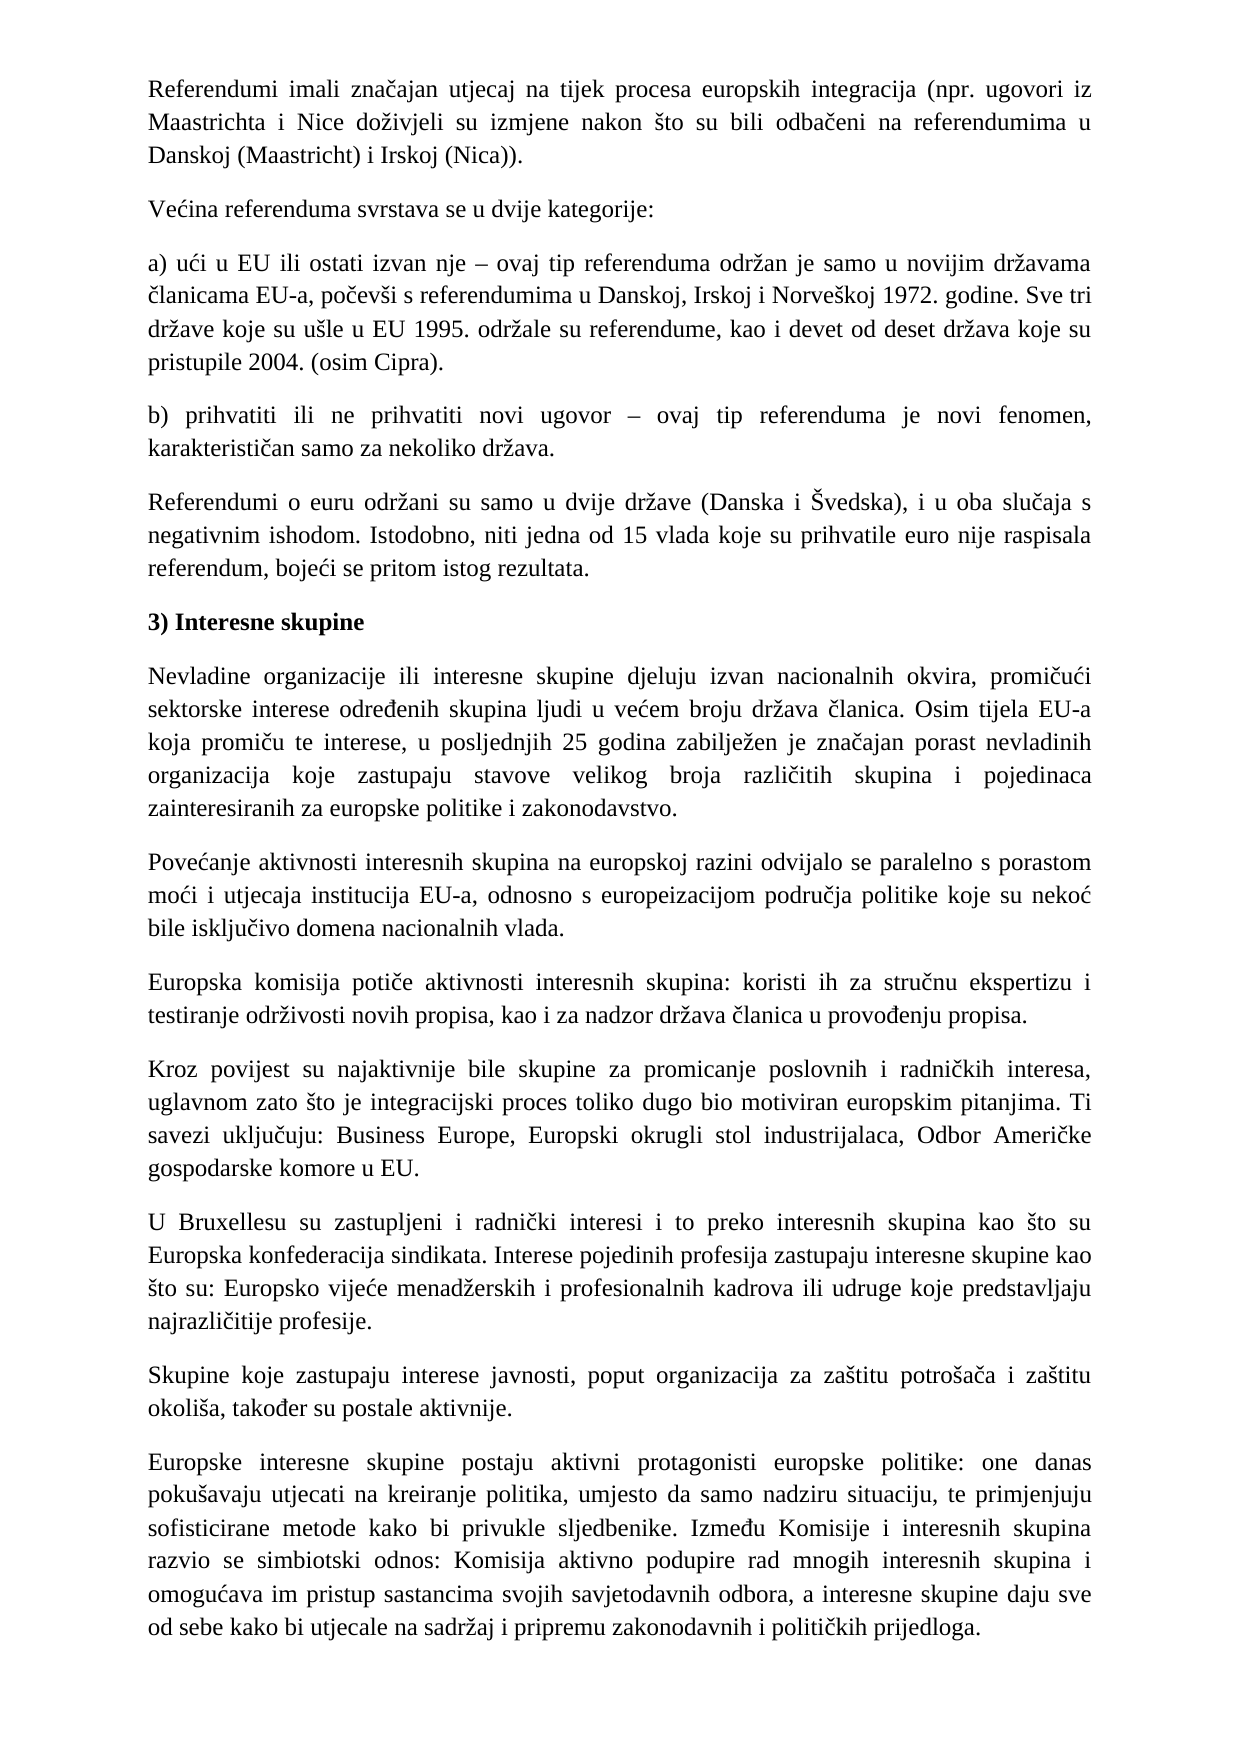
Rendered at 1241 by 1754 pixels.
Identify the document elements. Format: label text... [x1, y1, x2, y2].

text Kroz povijest su najaktivnije bile skupine za promicanje poslovnih i radničkih interesa, uglavnom zato što je integracijski proces toliko dugo bio motiviran europskim pitanjima. Ti savezi uključuju: Business Europe, Europski okrugli stol industrijalaca, Odbor Američke gospodarske komore u EU. [148, 1054, 1093, 1182]
text U Bruxellesu su zastupljeni i radnički interesi i to preko interesnih skupina kao što su Europska konfederacija sindikata. Interese pojedinih profesija zastupaju interesne skupine kao što su: Europsko vijeće menadžerskih i profesionalnih kadrova ili udruge koje predstavljaju najrazličitije profesije. [148, 1207, 1093, 1334]
text b) prihvatiti ili ne prihvatiti novi ugovor – ovaj tip referenduma je novi fenomen, karakterističan samo za nekoliko država. [148, 401, 1093, 462]
text Nevladine organizacije ili interesne skupine djeluju izvan nacionalnih okvira, promičući sektorske interese određenih skupina ljudi u većem broju država članica. Osim tijela EU-a koja promiču te interese, u posljednjih 25 godina zabilježen je značajan porast nevladinih organizacija koje zastupaju stavove velikog broja različitih skupina i pojedinaca zainteresiranih za europske politike i zakonodavstvo. [148, 661, 1093, 822]
text Referendumi o euru održani su samo u dvije države (Danska i Švedska), i u oba slučaja s negativnim ishodom. Istodobno, niti jedna od 15 vlada koje su prihvatile euro nije raspisala referendum, bojeći se pritom istog rezultata. [148, 487, 1093, 582]
text Skupine koje zastupaju interese javnosti, poput organizacija za zaštitu potrošača i zaštitu okoliša, također su postale aktivnije. [148, 1360, 1093, 1421]
text Većina referenduma svrstava se u dvije kategorije: [148, 194, 1093, 222]
text a) ući u EU ili ostati izvan nje – ovaj tip referenduma održan je samo u novijim državama članicama EU-a, počevši s referendumima u Danskoj, Irskoj i Norveškoj 1972. godine. Sve tri države koje su ušle u EU 1995. održale su referendume, kao i devet od deset država koje su pristupile 2004. (osim Cipra). [148, 248, 1093, 375]
text Europska komisija potiče aktivnosti interesnih skupina: koristi ih za stručnu ekspertizu i testiranje održivosti novih propisa, kao i za nadzor država članica u provođenju propisa. [148, 967, 1093, 1029]
text Povećanje aktivnosti interesnih skupina na europskoj razini odvijalo se paralelno s porastom moći i utjecaja institucija EU-a, odnosno s europeizacijom područja politike koje su nekoć bile isključivo domena nacionalnih vlada. [148, 847, 1093, 942]
text 3) Interesne skupine [148, 607, 1093, 636]
text Europske interesne skupine postaju aktivni protagonisti europske politike: one danas pokušavaju utjecati na kreiranje politika, umjesto da samo nadziru situaciju, te primjenjuju sofisticirane metode kako bi privukle sljedbenike. Između Komisije i interesnih skupina razvio se simbiotski odnos: Komisija aktivno podupire rad mnogih interesnih skupina i omogućava im pristup sastancima svojih savjetodavnih odbora, a interesne skupine daju sve od sebe kako bi utjecale na sadržaj i pripremu zakonodavnih i političkih prijedloga. [148, 1447, 1093, 1640]
text Referendumi imali značajan utjecaj na tijek procesa europskih integracija (npr. ugovori iz Maastrichta i Nice doživjeli su izmjene nakon što su bili odbačeni na referendumima u Danskoj (Maastricht) i Irskoj (Nica)). [148, 74, 1093, 169]
